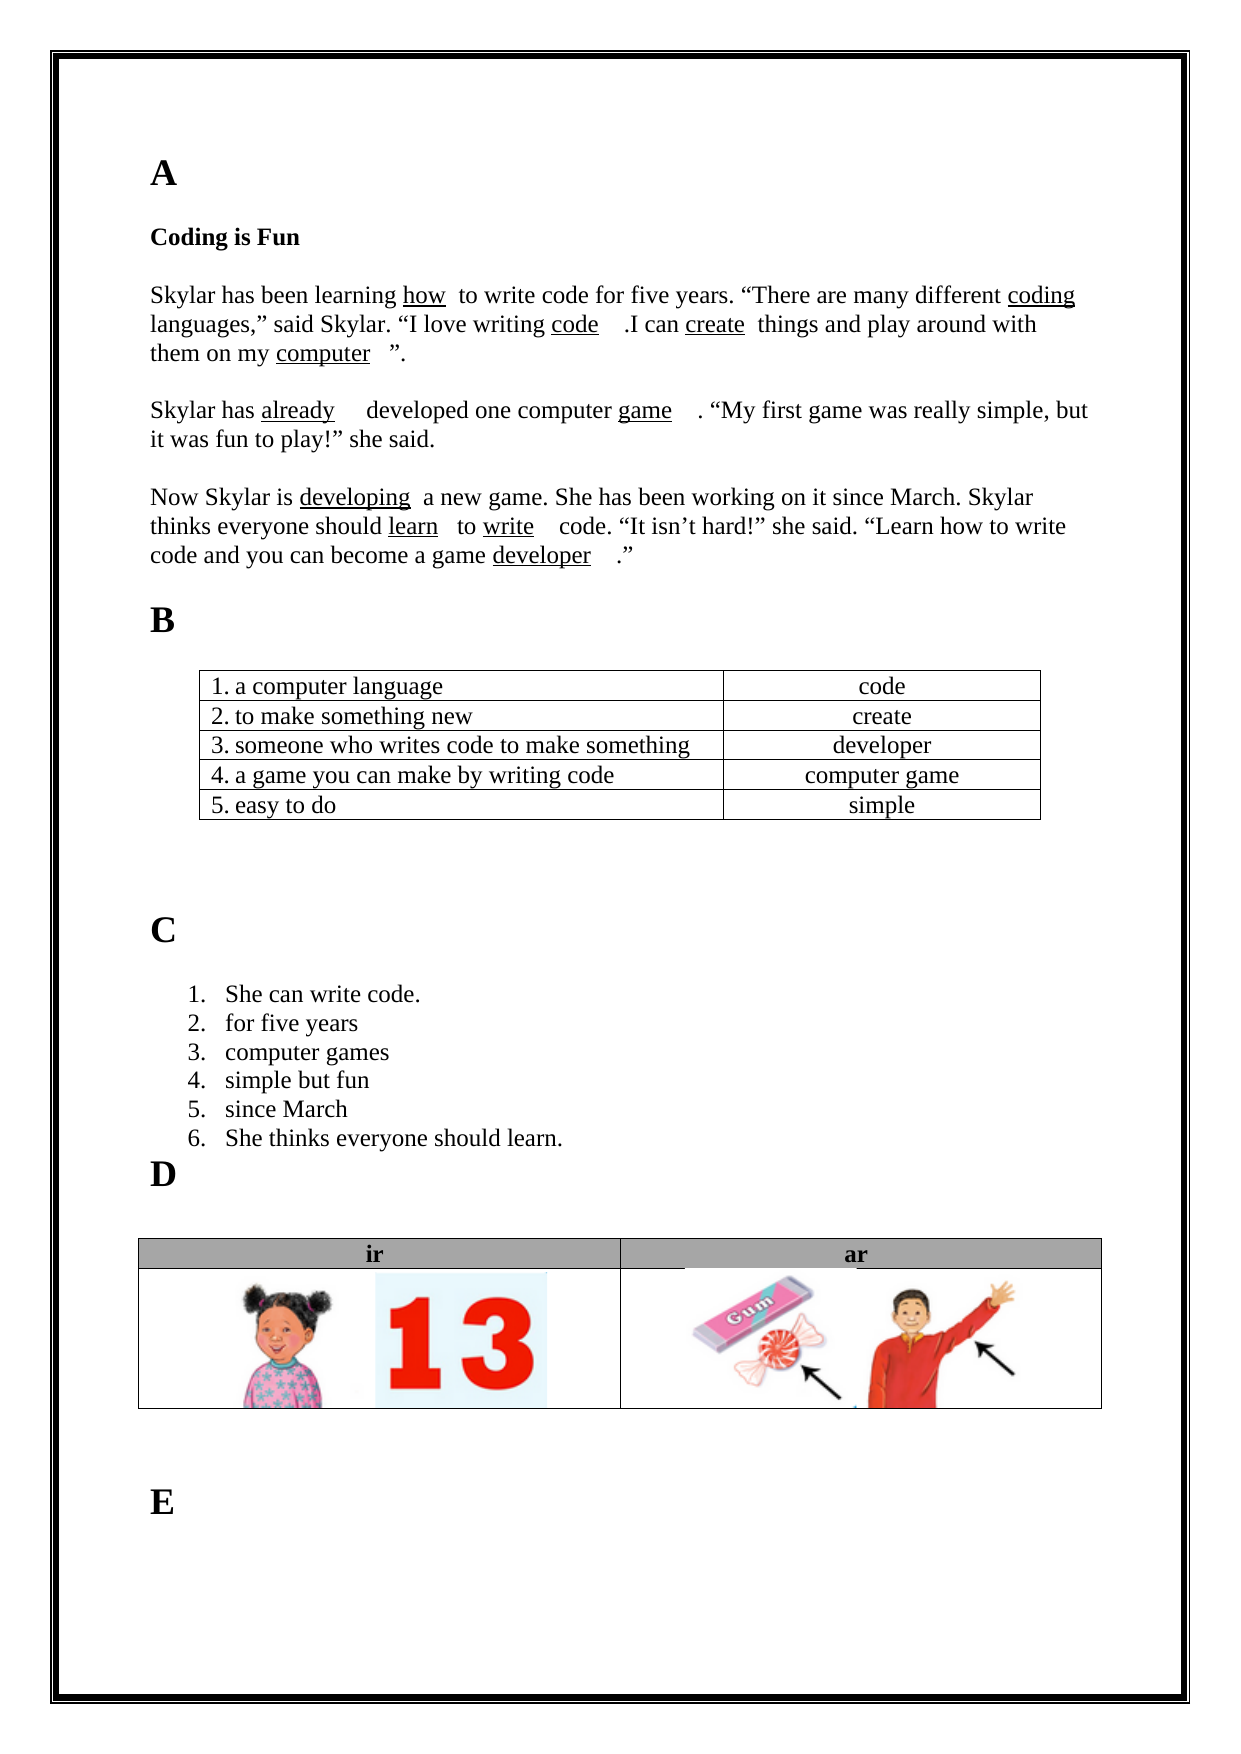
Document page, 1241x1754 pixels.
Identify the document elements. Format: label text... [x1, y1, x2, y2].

table_cell [621, 1269, 684, 1408]
text B [150, 598, 1090, 641]
table_cell computer game [724, 760, 1040, 789]
table_header 1. a computer language [200, 671, 723, 700]
table_header ir [139, 1239, 620, 1268]
list since March [187, 1094, 1090, 1123]
text E [150, 1479, 1090, 1523]
table_cell 5. easy to do [200, 790, 723, 819]
table_cell simple [724, 790, 1040, 819]
list She can write code. [187, 979, 1090, 1008]
table_cell create [724, 701, 1040, 729]
list simple but fun [187, 1066, 1090, 1094]
text Skylar has already developed one computer game . “My first game was really simple, but it was fun to play!” she said. [150, 396, 1090, 453]
text Now Skylar is developing a new game. She has been working on it since March. Skylar thinks everyone should learn to write code. “It isn’t hard!” she said. “Learn how to write code and you can become a game developer .” [150, 482, 1090, 568]
table_header ar [621, 1239, 1101, 1268]
picture [684, 1268, 1027, 1408]
table_cell 3. someone who writes code to make something [200, 731, 723, 759]
text A [150, 150, 1090, 193]
table_cell 4. a game you can make by writing code [200, 760, 723, 789]
table_cell developer [724, 731, 1040, 759]
list computer games [187, 1037, 1090, 1066]
table_cell [857, 1269, 1101, 1408]
table_cell [376, 1269, 620, 1408]
picture [201, 1269, 548, 1408]
list She thinks everyone should learn. [187, 1123, 1090, 1152]
text Coding is Fun [150, 222, 1090, 251]
text Skylar has been learning how to write code for five years. “There are many different coding languages,” said Skylar. “I love writing code .I can create things and play around with them on my computer ”. [150, 280, 1090, 366]
table_cell [139, 1269, 201, 1408]
text C [150, 907, 1090, 950]
list for five years [187, 1008, 1090, 1037]
table_cell 2. to make something new [200, 701, 723, 729]
table_header code [724, 671, 1040, 700]
text D [150, 1152, 1090, 1195]
